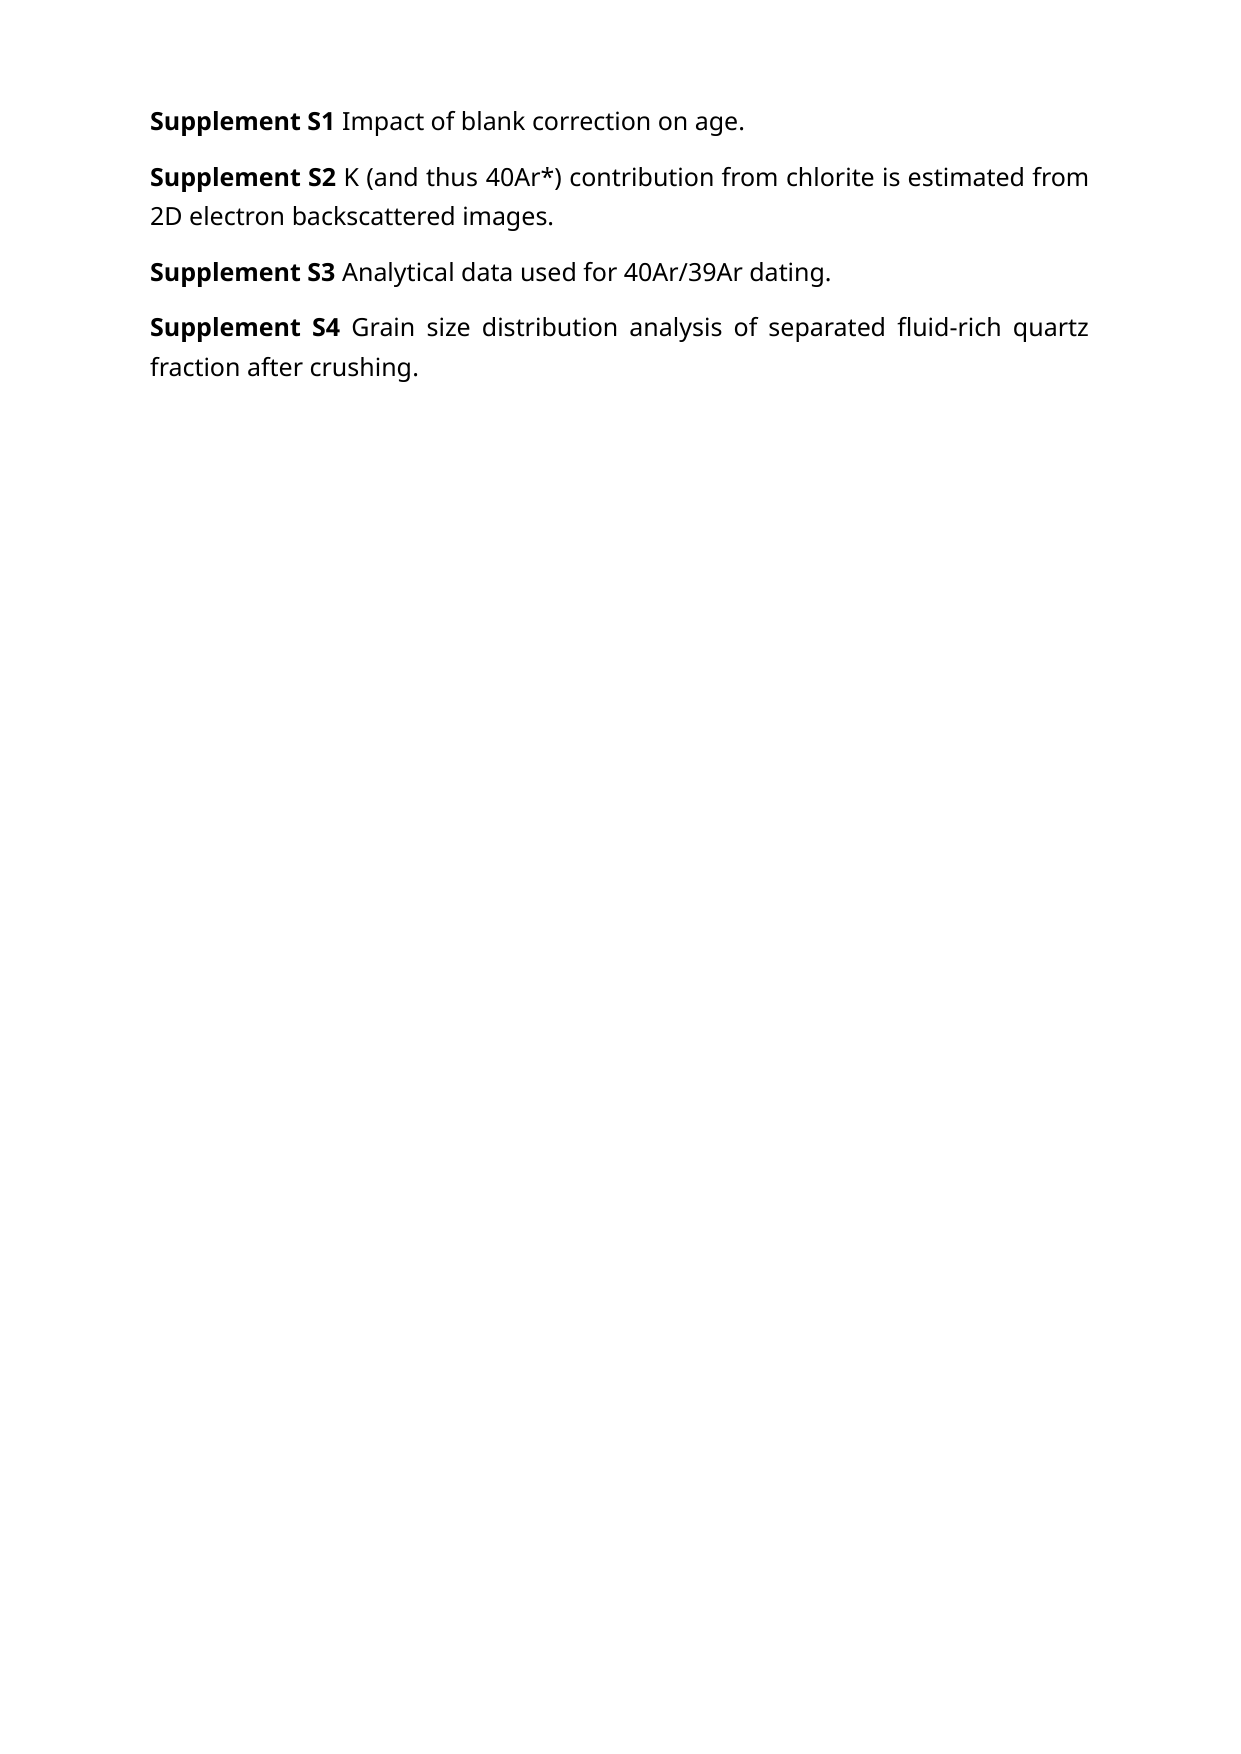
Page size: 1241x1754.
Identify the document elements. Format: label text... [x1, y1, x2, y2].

text Supplement S1 Impact of blank correction on age. [150, 103, 1090, 137]
text Supplement S3 Analytical data used for 40Ar/39Ar dating. [150, 254, 1090, 288]
text Supplement S4 Grain size distribution analysis of separated fluid-rich quartz fraction after crushing. [150, 310, 1090, 383]
text Supplement S2 K (and thus 40Ar*) contribution from chlorite is estimated from 2D electron backscattered images. [150, 159, 1090, 232]
